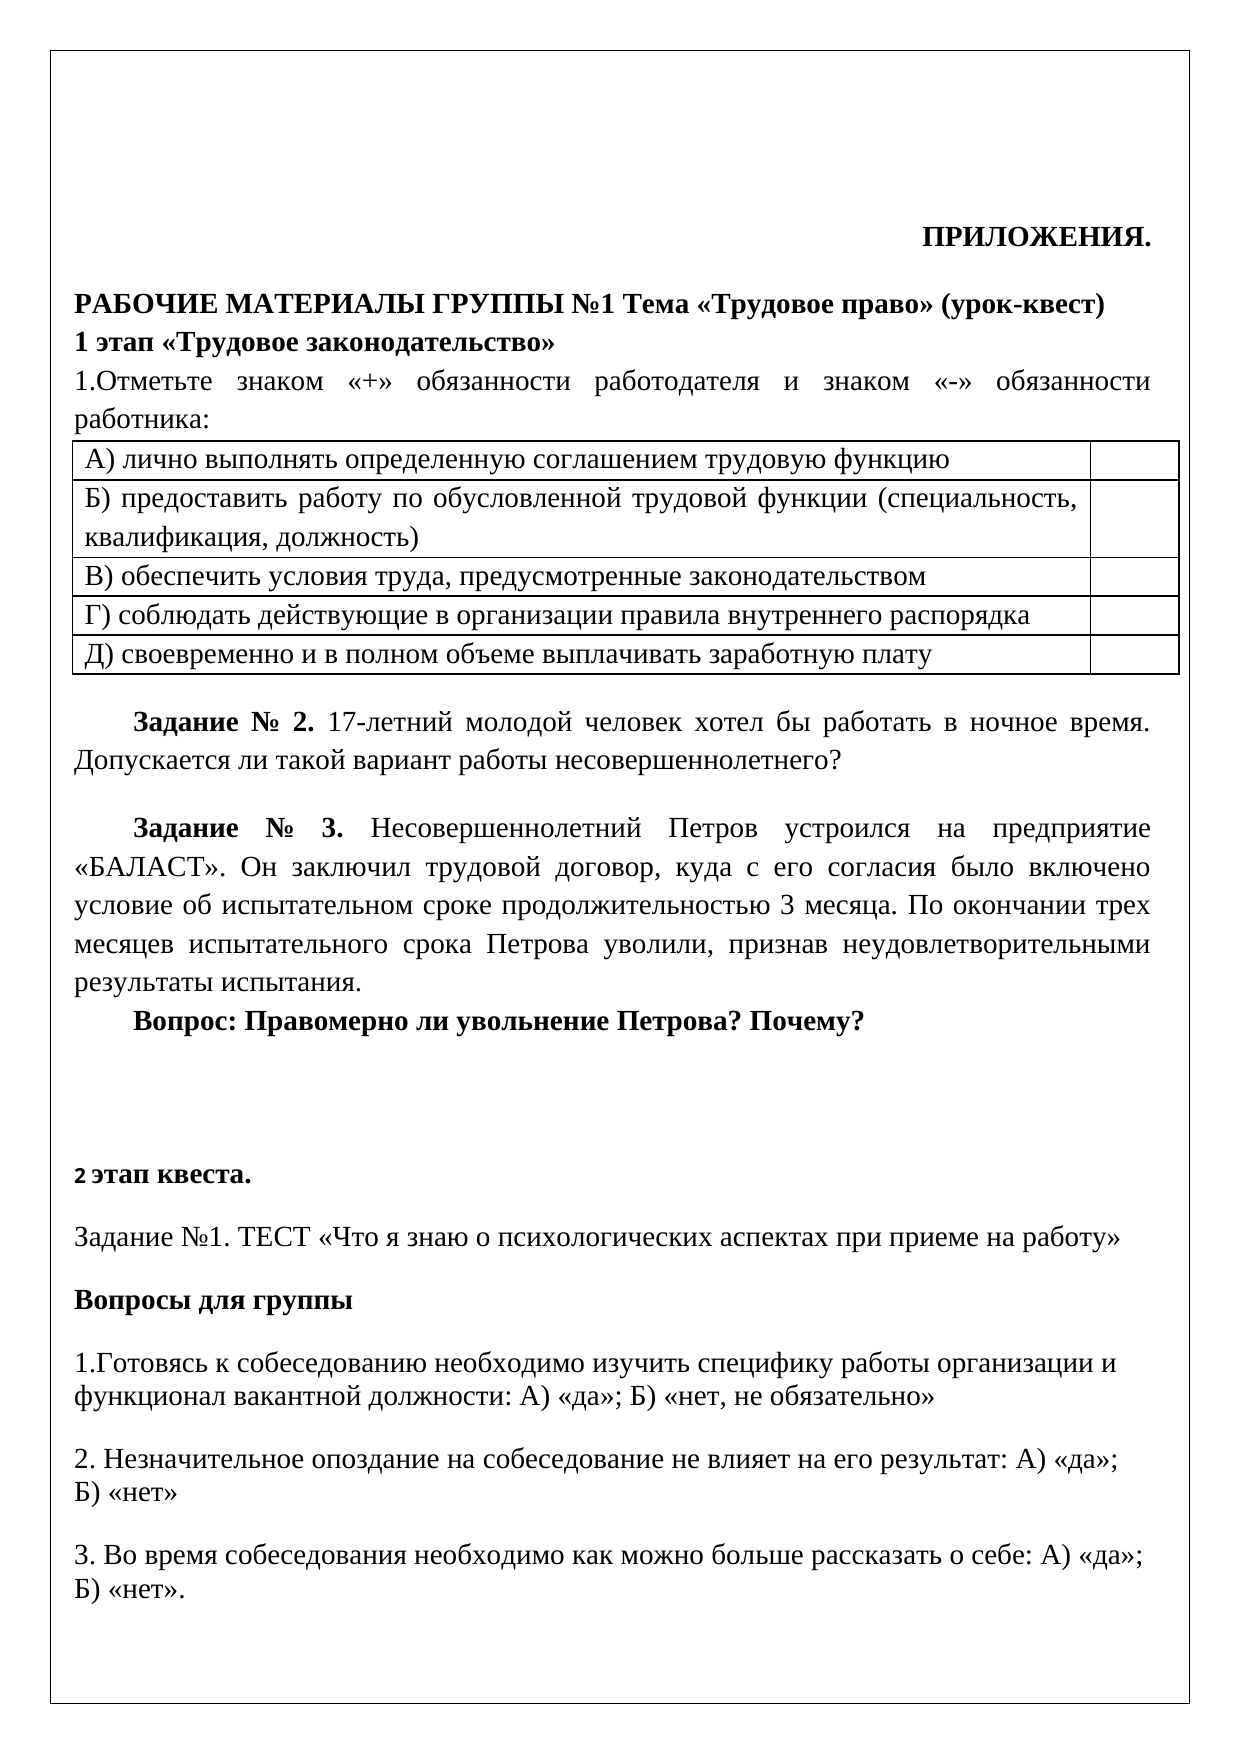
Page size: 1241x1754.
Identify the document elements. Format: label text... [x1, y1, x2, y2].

table_cell Г) соблюдать действующие в организации правила внутреннего распорядка [73, 597, 1090, 634]
text Вопрос: Правомерно ли увольнение Петрова? Почему? [74, 1003, 1152, 1036]
table_cell [1091, 481, 1178, 556]
text Вопросы для группы [74, 1282, 1152, 1316]
text РАБОЧИЕ МАТЕРИАЛЫ ГРУППЫ №1 Тема «Трудовое право» (урок-квест) [74, 286, 1152, 319]
table_cell Д) своевременно и в полном объеме выплачивать заработную плату [73, 636, 1090, 673]
text 1.Готовясь к собеседованию необходимо изучить специфику работы организации и функционал вакантной должности: А) «да»; Б) «нет, не обязательно» [74, 1345, 1152, 1412]
text 2. Незначительное опоздание на собеседование не влияет на его результат: А) «да»; Б) «нет» [74, 1441, 1152, 1508]
text Задание №1. ТЕСТ «Что я знаю о психологических аспектах при приеме на работу» [74, 1219, 1152, 1253]
text 3. Во время собеседования необходимо как можно больше рассказать о себе: А) «да»; Б) «нет». [74, 1537, 1152, 1604]
text Задание № 2. 17-летний молодой человек хотел бы работать в ночное время. Допускается ли такой вариант работы несовершеннолетнего? [74, 704, 1152, 776]
text 1 этап «Трудовое законодательство» [74, 324, 1152, 358]
table_cell [1091, 597, 1178, 634]
text 1.Отметьте знаком «+» обязанности работодателя и знаком «-» обязанности работника: [74, 363, 1152, 435]
table_header А) лично выполнять определенную соглашением трудовую функцию [73, 442, 1090, 479]
text ПРИЛОЖЕНИЯ. [74, 219, 1152, 252]
table_cell Б) предоставить работу по обусловленной трудовой функции (специальность, квалификация, должность) [73, 481, 1090, 556]
table_cell [1091, 636, 1178, 673]
table_cell В) обеспечить условия труда, предусмотренные законодательством [73, 558, 1090, 595]
table_cell [1091, 558, 1178, 595]
text 2 этап квеста. [74, 1157, 1152, 1190]
table_header [1091, 442, 1178, 479]
text Задание № 3. Несовершеннолетний Петров устроился на предприятие «БАЛАСТ». Он заключил трудовой договор, куда с его согласия было включено условие об испытательном сроке продолжительностью 3 месяца. По окончании трех месяцев испытательного срока Петрова уволили, признав неудовлетворительными результаты испытания. [74, 810, 1152, 998]
